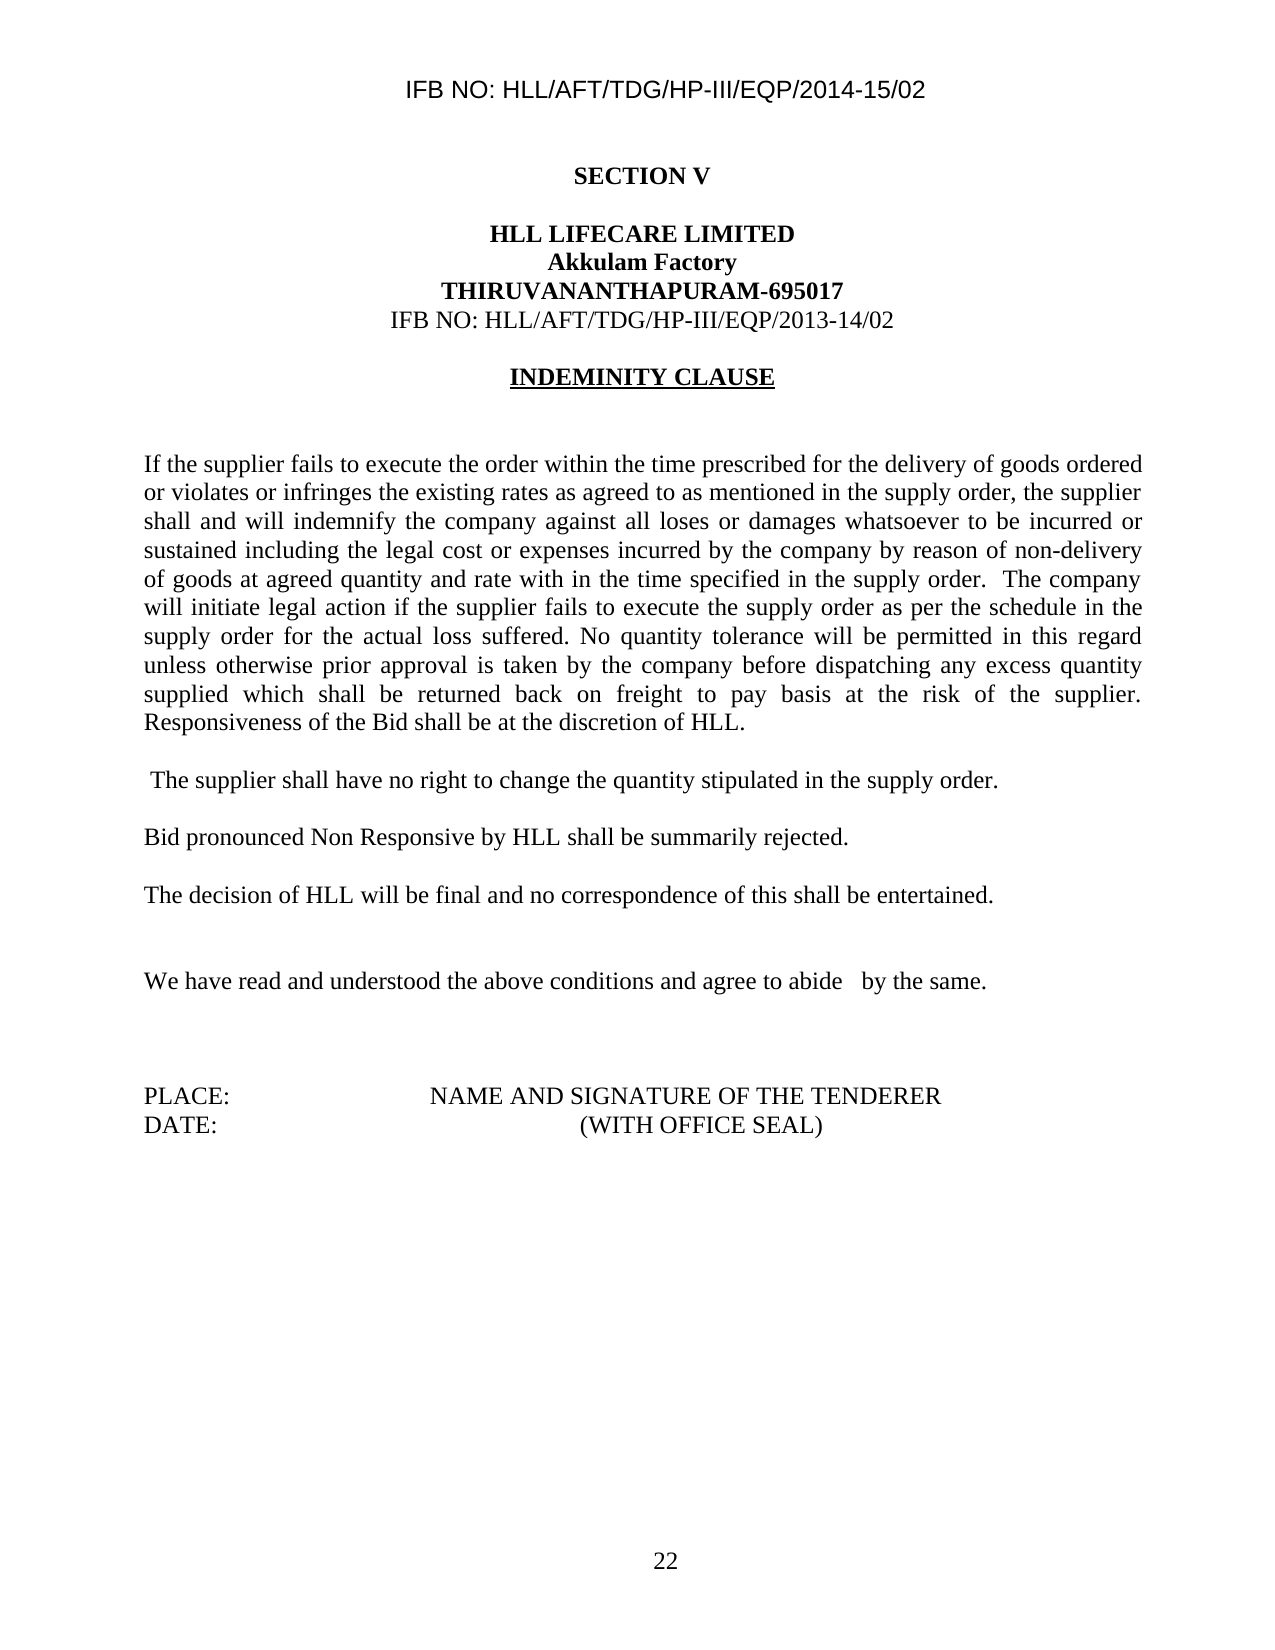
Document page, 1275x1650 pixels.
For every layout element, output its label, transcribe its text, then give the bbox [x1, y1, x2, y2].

text The decision of HLL will be final and no correspondence of this shall be entertained. [144, 880, 1200, 909]
text Akkulam Factory [150, 247, 1134, 276]
text Bid pronounced Non Responsive by HLL shall be summarily rejected. [144, 822, 1200, 851]
text If the supplier fails to execute the order within the time prescribed for the delivery of goods ordered or violates or infringes the existing rates as agreed to as mentioned in the supply order, the supplier shall and will indemnify the company against all loses or damages whatsoever to be incurred or sustained including the legal cost or expenses incurred by the company by reason of non-delivery of goods at agreed quantity and rate with in the time specified in the supply order. The company will initiate legal action if the supplier fails to execute the supply order as per the schedule in the supply order for the actual loss suffered. No quantity tolerance will be permitted in this regard unless otherwise prior approval is taken by the company before dispatching any excess quantity supplied which shall be returned back on freight to pay basis at the risk of the supplier. Responsiveness of the Bid shall be at the discretion of HLL. [144, 449, 1144, 736]
text THIRUVANANTHAPURAM-695017 [150, 276, 1134, 305]
text IFB NO: HLL/AFT/TDG/HP-III/EQP/2013-14/02 [150, 305, 1134, 334]
text DATE: (WITH OFFICE SEAL) [144, 1110, 1200, 1139]
text The supplier shall have no right to change the quantity stipulated in the supply order. [144, 765, 1200, 794]
text We have read and understood the above conditions and agree to abide by the same. [144, 966, 1200, 995]
subtitle HLL LIFECARE LIMITED [150, 219, 1134, 247]
text SECTION V [150, 161, 1134, 190]
text PLACE: NAME AND SIGNATURE OF THE TENDERER [144, 1081, 1200, 1110]
text INDEMINITY CLAUSE [150, 362, 1134, 391]
